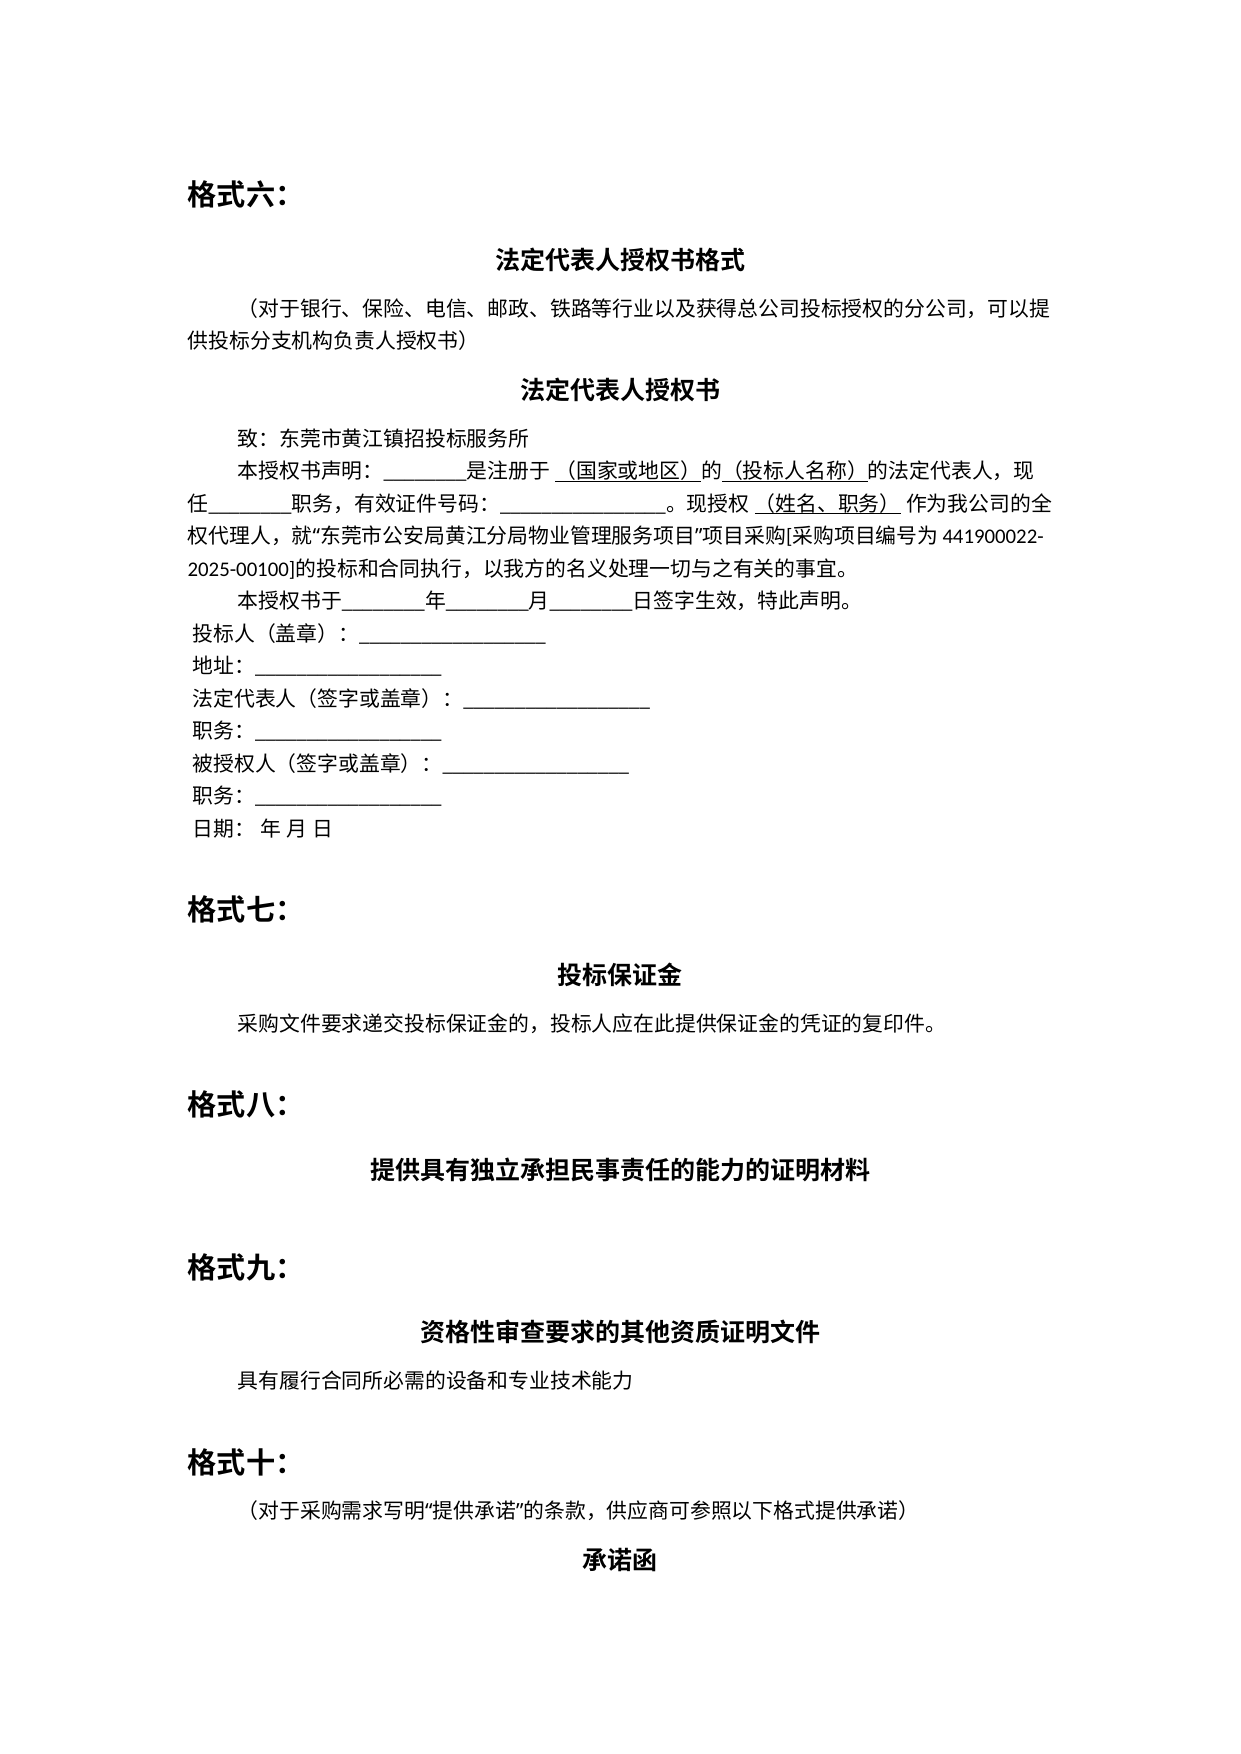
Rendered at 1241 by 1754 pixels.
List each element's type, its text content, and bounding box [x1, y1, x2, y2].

text 职务：__________________ [187, 779, 1053, 812]
text 投标人（盖章）：__________________ [187, 617, 1053, 649]
text 投标保证金 [187, 942, 1053, 1007]
text 格式十： [187, 1429, 1053, 1494]
text 格式七： [187, 877, 1053, 942]
text 法定代表人授权书 [187, 357, 1053, 422]
text 资格性审查要求的其他资质证明文件 [187, 1299, 1053, 1364]
text 采购文件要求递交投标保证金的，投标人应在此提供保证金的凭证的复印件。 [187, 1007, 1053, 1039]
text 被授权人（签字或盖章）：__________________ [187, 747, 1053, 779]
text 具有履行合同所必需的设备和专业技术能力 [187, 1364, 1053, 1397]
text 承诺函 [187, 1527, 1053, 1592]
text 格式八： [187, 1072, 1053, 1137]
text 本授权书声明：________是注册于 （国家或地区）的（投标人名称）的法定代表人，现任________职务，有效证件号码：________________。现授权 （姓名、职务） 作为我公司的全权代理人，就“东莞市公安局黄江分局物业管理服务项目”项目采购[采购项目编号为441900022-2025-00100]的投标和合同执行，以我方的名义处理一切与之有关的事宜。 [187, 454, 1053, 584]
text 日期： 年 月 日 [187, 812, 1053, 844]
text 本授权书于________年________月________日签字生效，特此声明。 [187, 584, 1053, 617]
text 职务：__________________ [187, 714, 1053, 747]
text （对于银行、保险、电信、邮政、铁路等行业以及获得总公司投标授权的分公司，可以提供投标分支机构负责人授权书） [187, 292, 1053, 357]
text 地址：__________________ [187, 649, 1053, 682]
text 致：东莞市黄江镇招投标服务所 [187, 422, 1053, 454]
text 法定代表人授权书格式 [187, 227, 1053, 292]
text （对于采购需求写明“提供承诺”的条款，供应商可参照以下格式提供承诺） [187, 1494, 1053, 1527]
text 格式六： [187, 162, 1053, 227]
text 格式九： [187, 1234, 1053, 1299]
text 法定代表人（签字或盖章）：__________________ [187, 682, 1053, 714]
text 提供具有独立承担民事责任的能力的证明材料 [187, 1137, 1053, 1202]
